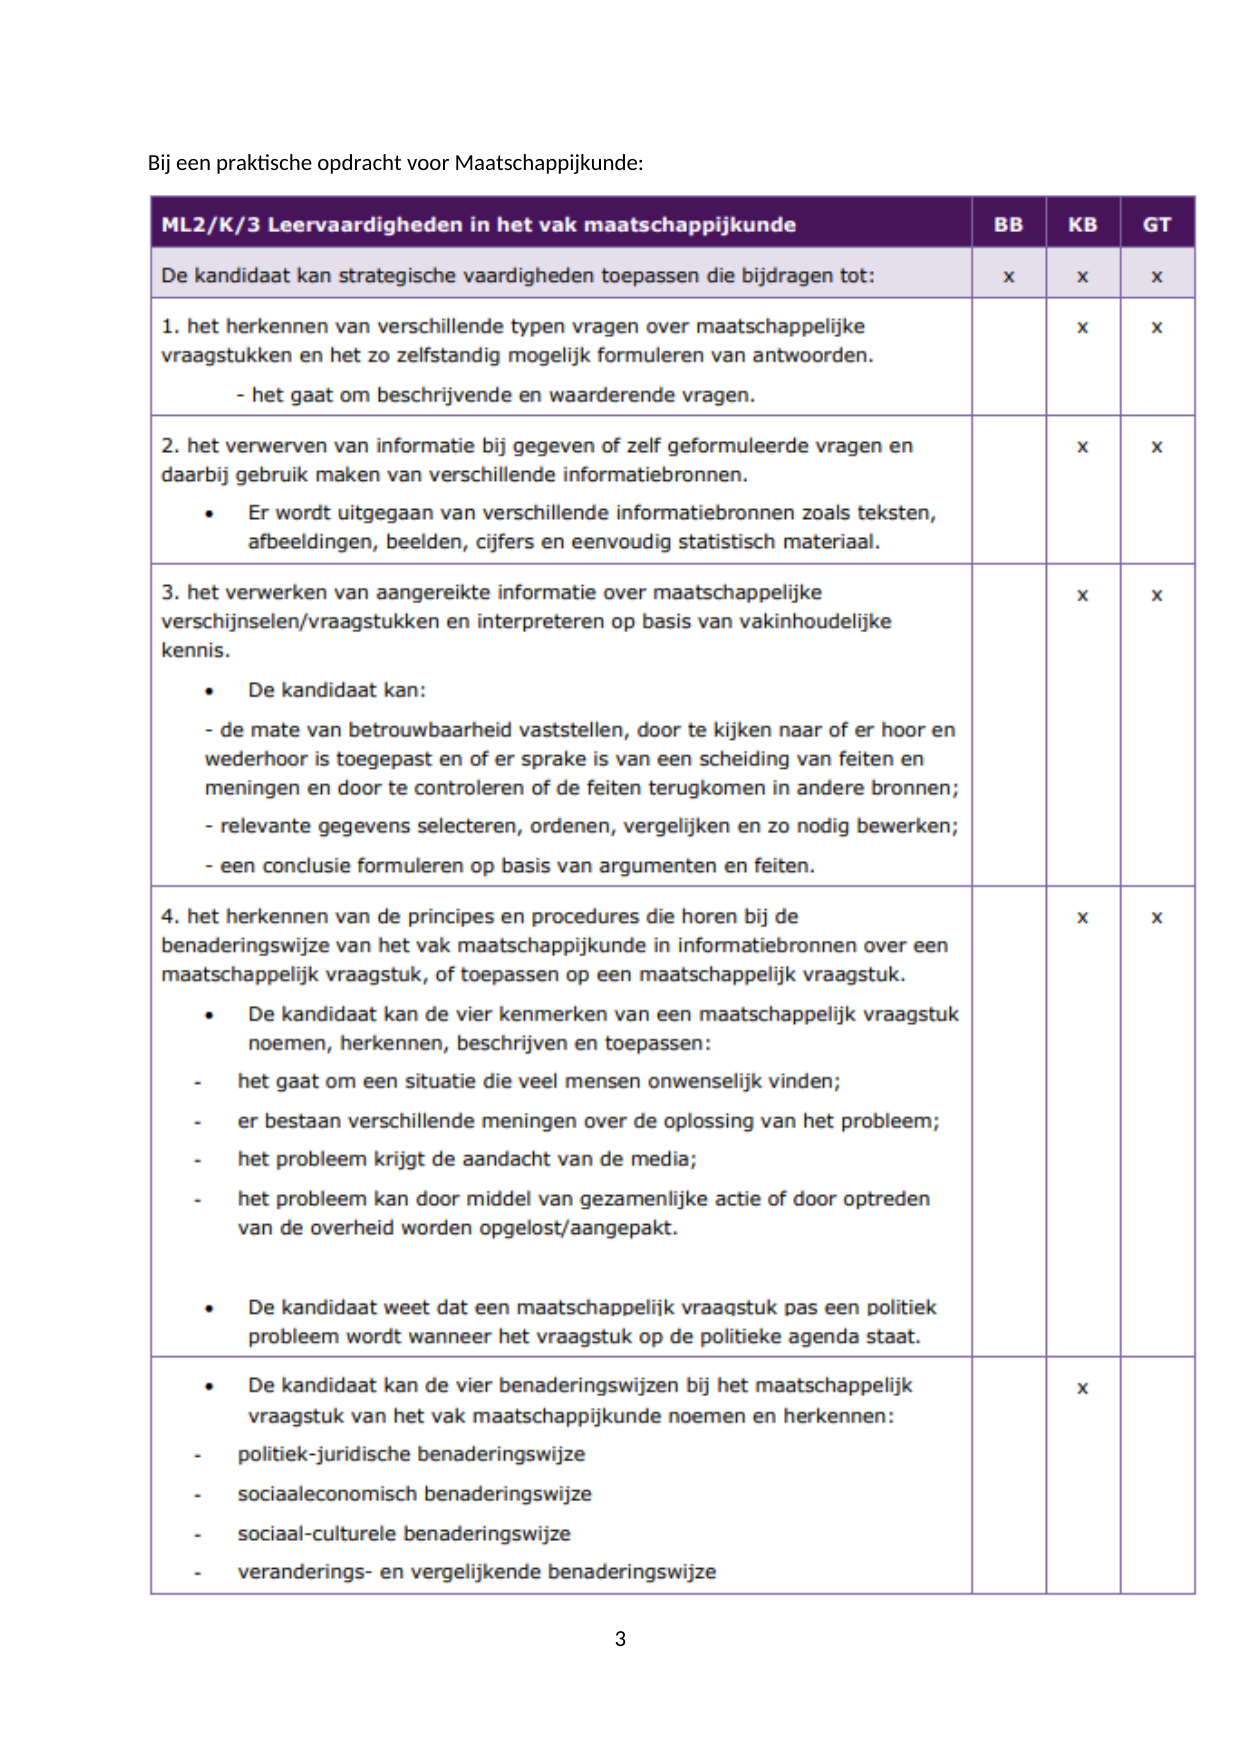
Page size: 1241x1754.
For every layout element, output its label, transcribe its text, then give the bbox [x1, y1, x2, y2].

text Bij een praktische opdracht voor Maatschappijkunde: [148, 148, 1093, 176]
picture [147, 194, 1200, 1597]
